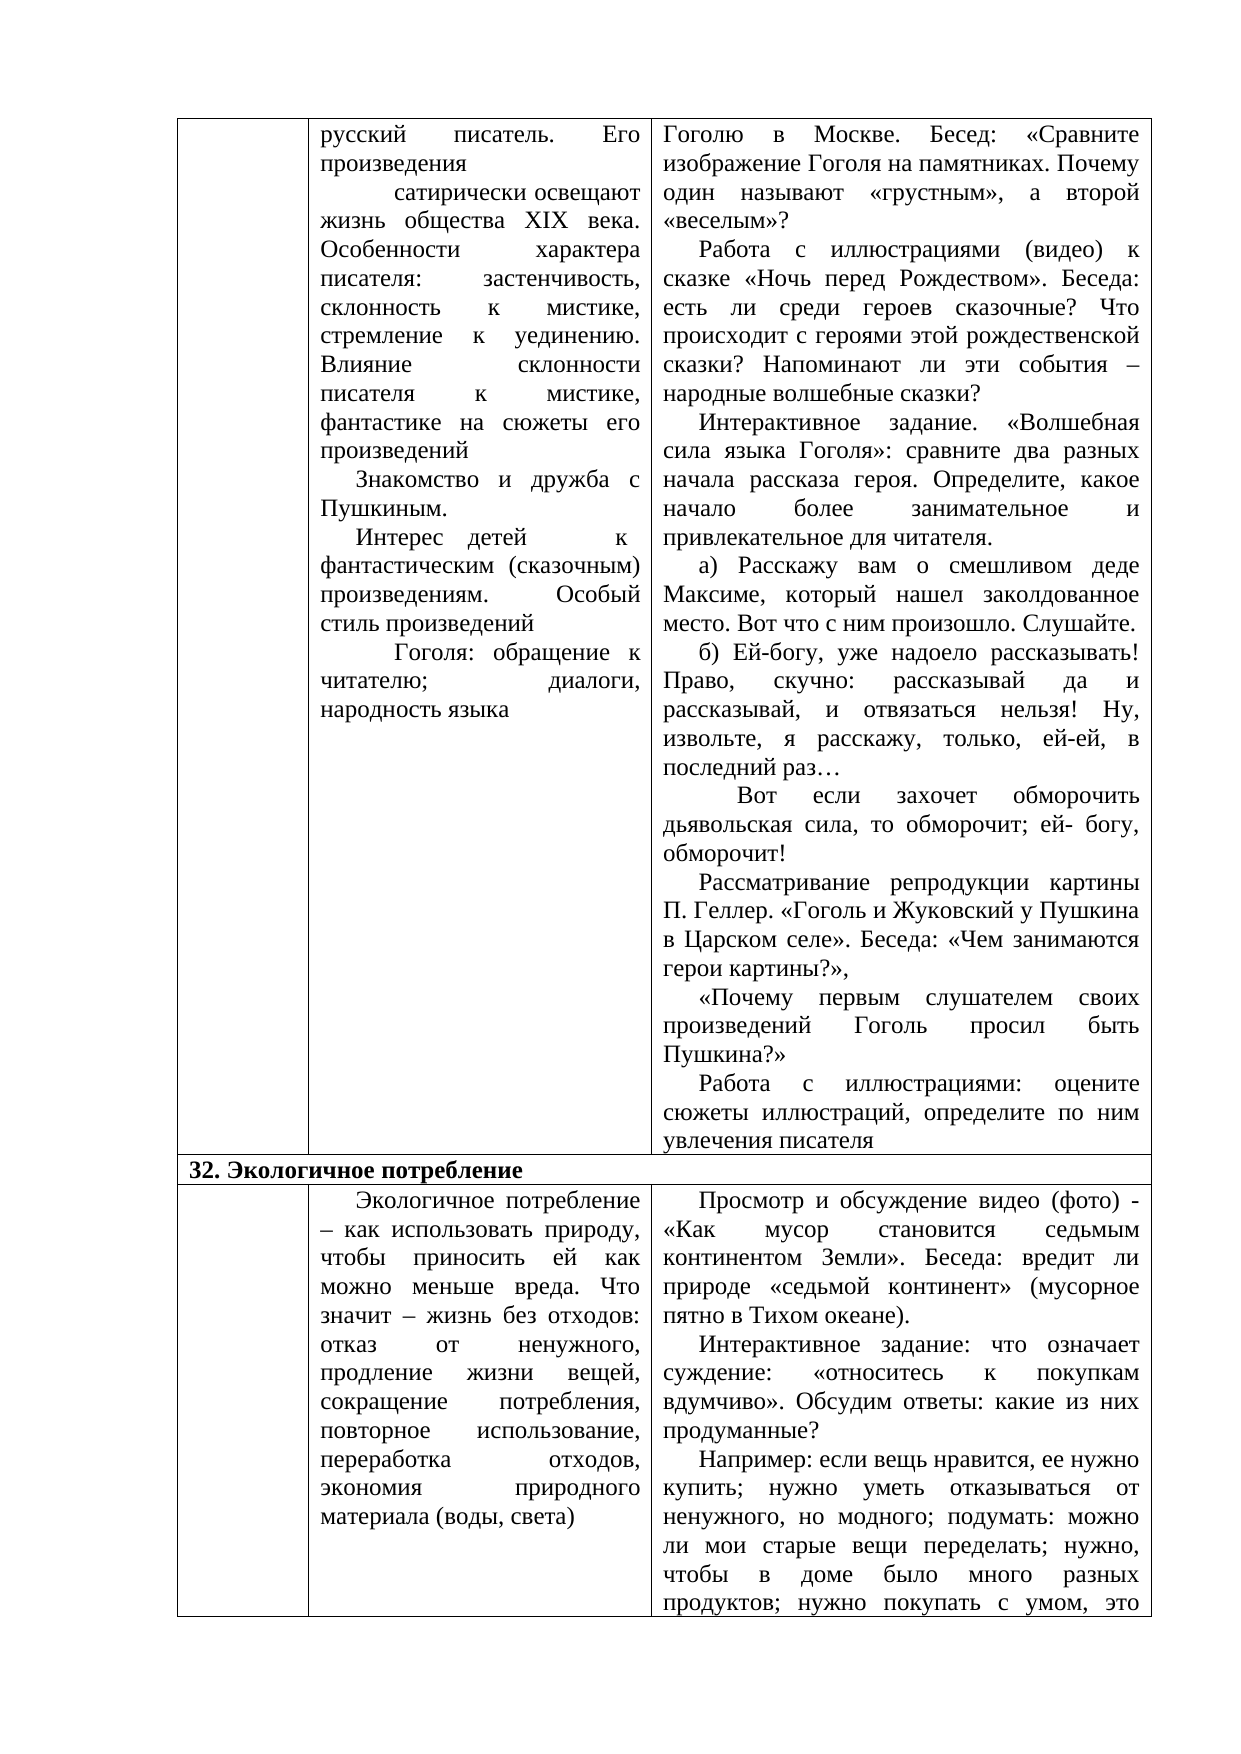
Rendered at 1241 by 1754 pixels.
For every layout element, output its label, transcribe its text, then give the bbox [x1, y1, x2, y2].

table_cell 32. Экологичное потребление [178, 1155, 1151, 1184]
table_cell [652, 1185, 1151, 1616]
table_cell [178, 1185, 308, 1616]
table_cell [309, 1185, 651, 1616]
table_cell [309, 119, 651, 1154]
table_cell [178, 119, 308, 1154]
